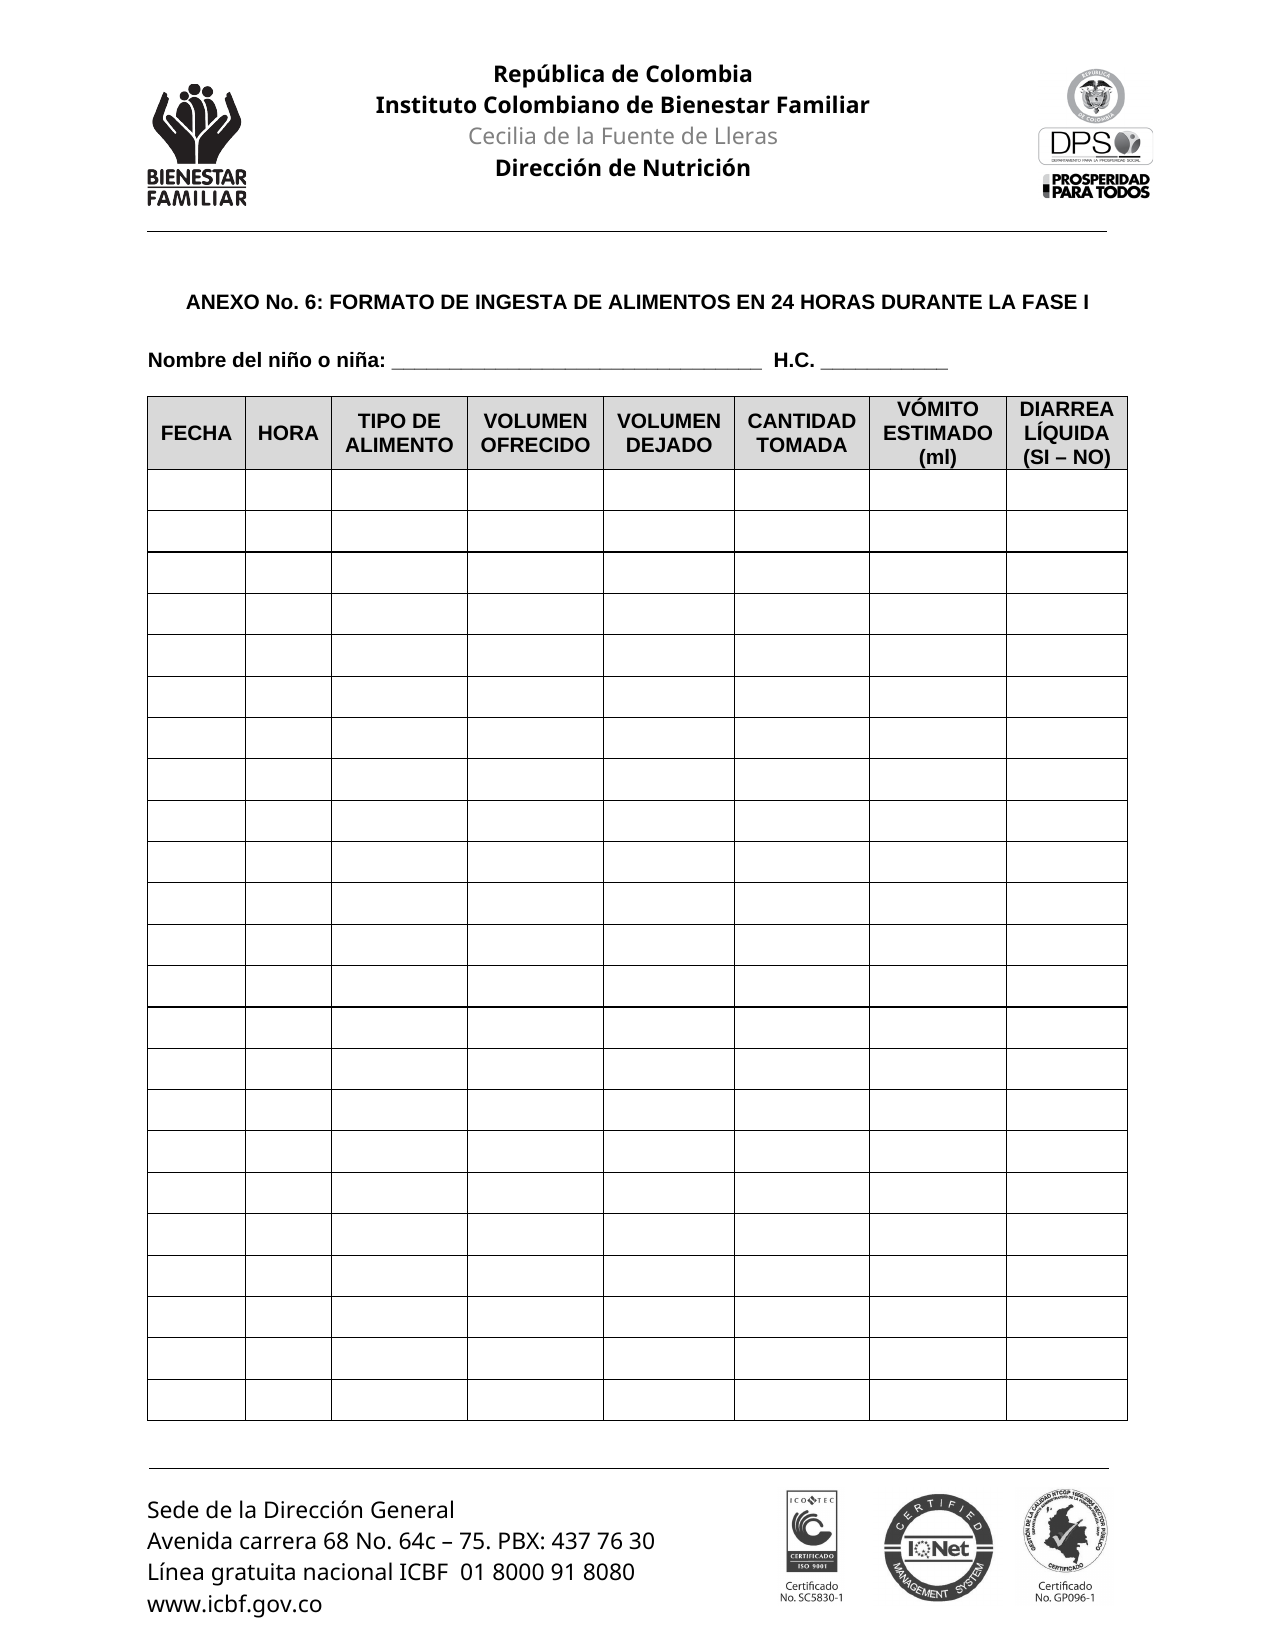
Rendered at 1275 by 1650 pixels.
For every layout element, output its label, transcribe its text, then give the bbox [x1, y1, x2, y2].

table_cell [148, 635, 245, 676]
table_cell [246, 718, 331, 758]
table_cell [604, 677, 734, 717]
table_cell [604, 883, 734, 924]
table_cell [735, 801, 869, 841]
table_cell [735, 1090, 869, 1130]
table_cell [1007, 718, 1127, 758]
table_cell [148, 1049, 245, 1089]
table_cell [604, 594, 734, 634]
table_cell [468, 759, 603, 799]
table_cell [870, 1338, 1006, 1378]
table_cell [870, 1173, 1006, 1213]
table_cell [735, 1380, 869, 1420]
table_cell [332, 801, 467, 841]
table_cell [148, 1256, 245, 1296]
table_cell [468, 1131, 603, 1172]
table_cell [1007, 801, 1127, 841]
table_cell [246, 925, 331, 965]
table_cell [870, 1297, 1006, 1337]
table_cell [604, 1214, 734, 1254]
table_cell [1007, 594, 1127, 634]
table_cell [1007, 1214, 1127, 1254]
table_cell [1007, 511, 1127, 551]
table_cell [468, 925, 603, 965]
table_cell [468, 1173, 603, 1213]
table_cell [332, 925, 467, 965]
table_cell [246, 1049, 331, 1089]
table_cell [332, 677, 467, 717]
table_cell [870, 966, 1006, 1006]
table_cell [148, 801, 245, 841]
table_cell [604, 1338, 734, 1378]
table_cell [604, 1256, 734, 1296]
table_cell [870, 925, 1006, 965]
table_cell [1007, 1090, 1127, 1130]
table_cell [604, 718, 734, 758]
table_cell [246, 1256, 331, 1296]
table_cell [870, 635, 1006, 676]
table_cell [870, 1090, 1006, 1130]
table_cell [468, 1008, 603, 1048]
table_cell [148, 759, 245, 799]
table_cell [735, 511, 869, 551]
table_cell [148, 718, 245, 758]
table_cell [1007, 842, 1127, 882]
table_cell [332, 1131, 467, 1172]
table_cell [246, 759, 331, 799]
table_cell [604, 759, 734, 799]
table_cell [246, 966, 331, 1006]
table_cell [1007, 1131, 1127, 1172]
table_cell [468, 1256, 603, 1296]
table_cell [735, 1049, 869, 1089]
picture [147, 84, 247, 206]
table_cell [148, 1008, 245, 1048]
table_cell [468, 842, 603, 882]
table_cell [148, 883, 245, 924]
table_cell [735, 718, 869, 758]
table_cell [870, 1131, 1006, 1172]
subtitle ANEXO No. 6: FORMATO DE INGESTA DE ALIMENTOS EN 24 HORAS DURANTE LA FASE I [148, 290, 1127, 314]
table_cell [870, 1008, 1006, 1048]
table_cell [148, 1090, 245, 1130]
table_cell [332, 1008, 467, 1048]
table_cell [148, 594, 245, 634]
table_cell [468, 511, 603, 551]
table_cell [468, 677, 603, 717]
table_cell [735, 883, 869, 924]
table_cell [332, 759, 467, 799]
table_cell [604, 1131, 734, 1172]
table_header VOLUMEN OFRECIDO [468, 397, 603, 469]
table_cell [870, 553, 1006, 593]
table_cell [735, 677, 869, 717]
table_cell [148, 553, 245, 593]
table_cell [468, 1090, 603, 1130]
table_cell [604, 1049, 734, 1089]
table_cell [870, 759, 1006, 799]
table_cell [1007, 1049, 1127, 1089]
table_cell [332, 511, 467, 551]
table_cell [246, 1380, 331, 1420]
table_cell [735, 594, 869, 634]
table_cell [332, 1338, 467, 1378]
table_cell [246, 1131, 331, 1172]
table_cell [1007, 759, 1127, 799]
table_cell [604, 966, 734, 1006]
table_cell [246, 883, 331, 924]
table_cell [870, 842, 1006, 882]
table_cell [604, 801, 734, 841]
table_cell [468, 1380, 603, 1420]
table_cell [468, 718, 603, 758]
table_cell [148, 966, 245, 1006]
text Nombre del niño o niña: ________________________________ H.C. ___________ [148, 348, 1127, 372]
table_header TIPO DE ALIMENTO [332, 397, 467, 469]
table_cell [735, 842, 869, 882]
table_cell [1007, 1008, 1127, 1048]
table_cell [332, 470, 467, 510]
table_cell [870, 1049, 1006, 1089]
table_cell [332, 718, 467, 758]
table_cell [735, 635, 869, 676]
table_cell [604, 925, 734, 965]
table_cell [735, 1338, 869, 1378]
table_cell [604, 1173, 734, 1213]
table_cell [1007, 553, 1127, 593]
table_cell [468, 594, 603, 634]
table_cell [870, 677, 1006, 717]
table_cell [148, 925, 245, 965]
table_cell [246, 677, 331, 717]
table_cell [870, 1380, 1006, 1420]
table_cell [870, 883, 1006, 924]
table_header VOLUMEN DEJADO [604, 397, 734, 469]
table_cell [735, 1131, 869, 1172]
table_cell [1007, 1297, 1127, 1337]
table_header HORA [246, 397, 331, 469]
table_cell [246, 635, 331, 676]
table_cell [148, 1297, 245, 1337]
table_cell [604, 842, 734, 882]
table_cell [468, 883, 603, 924]
table_cell [246, 1008, 331, 1048]
table_cell [468, 1049, 603, 1089]
table_cell [735, 966, 869, 1006]
table_cell [735, 470, 869, 510]
table_cell [332, 553, 467, 593]
table_cell [1007, 925, 1127, 965]
picture [1037, 67, 1154, 199]
table_cell [870, 1214, 1006, 1254]
table_cell [246, 1297, 331, 1337]
table_cell [468, 1338, 603, 1378]
table_cell [148, 470, 245, 510]
table_cell [148, 842, 245, 882]
table_cell [468, 1214, 603, 1254]
table_cell [604, 1297, 734, 1337]
table_cell [604, 511, 734, 551]
table_cell [604, 1008, 734, 1048]
table_cell [1007, 883, 1127, 924]
table_cell [332, 966, 467, 1006]
table_cell [735, 759, 869, 799]
table_cell [332, 1049, 467, 1089]
table_cell [735, 1173, 869, 1213]
table_cell [604, 1380, 734, 1420]
table_cell [1007, 635, 1127, 676]
table_cell [735, 925, 869, 965]
table_header CANTIDAD TOMADA [735, 397, 869, 469]
table_cell [332, 1297, 467, 1337]
table_cell [1007, 1173, 1127, 1213]
table_cell [1007, 1338, 1127, 1378]
table_cell [246, 842, 331, 882]
table_cell [468, 1297, 603, 1337]
table_cell [735, 1214, 869, 1254]
table_cell [870, 511, 1006, 551]
table_cell [604, 553, 734, 593]
table_cell [735, 553, 869, 593]
table_cell [246, 553, 331, 593]
table_cell [332, 1090, 467, 1130]
table_cell [870, 594, 1006, 634]
table_cell [246, 1090, 331, 1130]
table_header FECHA [148, 397, 245, 469]
table_cell [604, 635, 734, 676]
table_cell [148, 1338, 245, 1378]
table_cell [870, 718, 1006, 758]
table_cell [148, 1173, 245, 1213]
table_cell [246, 594, 331, 634]
table_cell [148, 1380, 245, 1420]
table_cell [604, 470, 734, 510]
table_cell [870, 1256, 1006, 1296]
table_cell [468, 966, 603, 1006]
table_header VÓMITO ESTIMADO (ml) [870, 397, 1006, 469]
table_cell [1007, 966, 1127, 1006]
table_cell [148, 677, 245, 717]
table_cell [148, 511, 245, 551]
table_cell [332, 883, 467, 924]
table_cell [735, 1256, 869, 1296]
table_cell [604, 1090, 734, 1130]
table_cell [332, 1214, 467, 1254]
table_cell [1007, 677, 1127, 717]
table_cell [1007, 1380, 1127, 1420]
table_cell [148, 1214, 245, 1254]
table_header DIARREA LÍQUIDA (SI – NO) [1007, 397, 1127, 469]
table_cell [246, 1214, 331, 1254]
table_cell [332, 842, 467, 882]
table_cell [468, 553, 603, 593]
table_cell [246, 801, 331, 841]
table_cell [468, 470, 603, 510]
table_cell [468, 801, 603, 841]
table_cell [332, 635, 467, 676]
table_cell [246, 1338, 331, 1378]
table_cell [246, 1173, 331, 1213]
table_cell [870, 801, 1006, 841]
table_cell [332, 1256, 467, 1296]
table_cell [1007, 1256, 1127, 1296]
table_cell [246, 511, 331, 551]
table_cell [735, 1008, 869, 1048]
table_cell [870, 470, 1006, 510]
table_cell [332, 1380, 467, 1420]
table_cell [246, 470, 331, 510]
table_cell [468, 635, 603, 676]
table_cell [735, 1297, 869, 1337]
table_cell [332, 594, 467, 634]
table_cell [332, 1173, 467, 1213]
table_cell [148, 1131, 245, 1172]
table_cell [1007, 470, 1127, 510]
